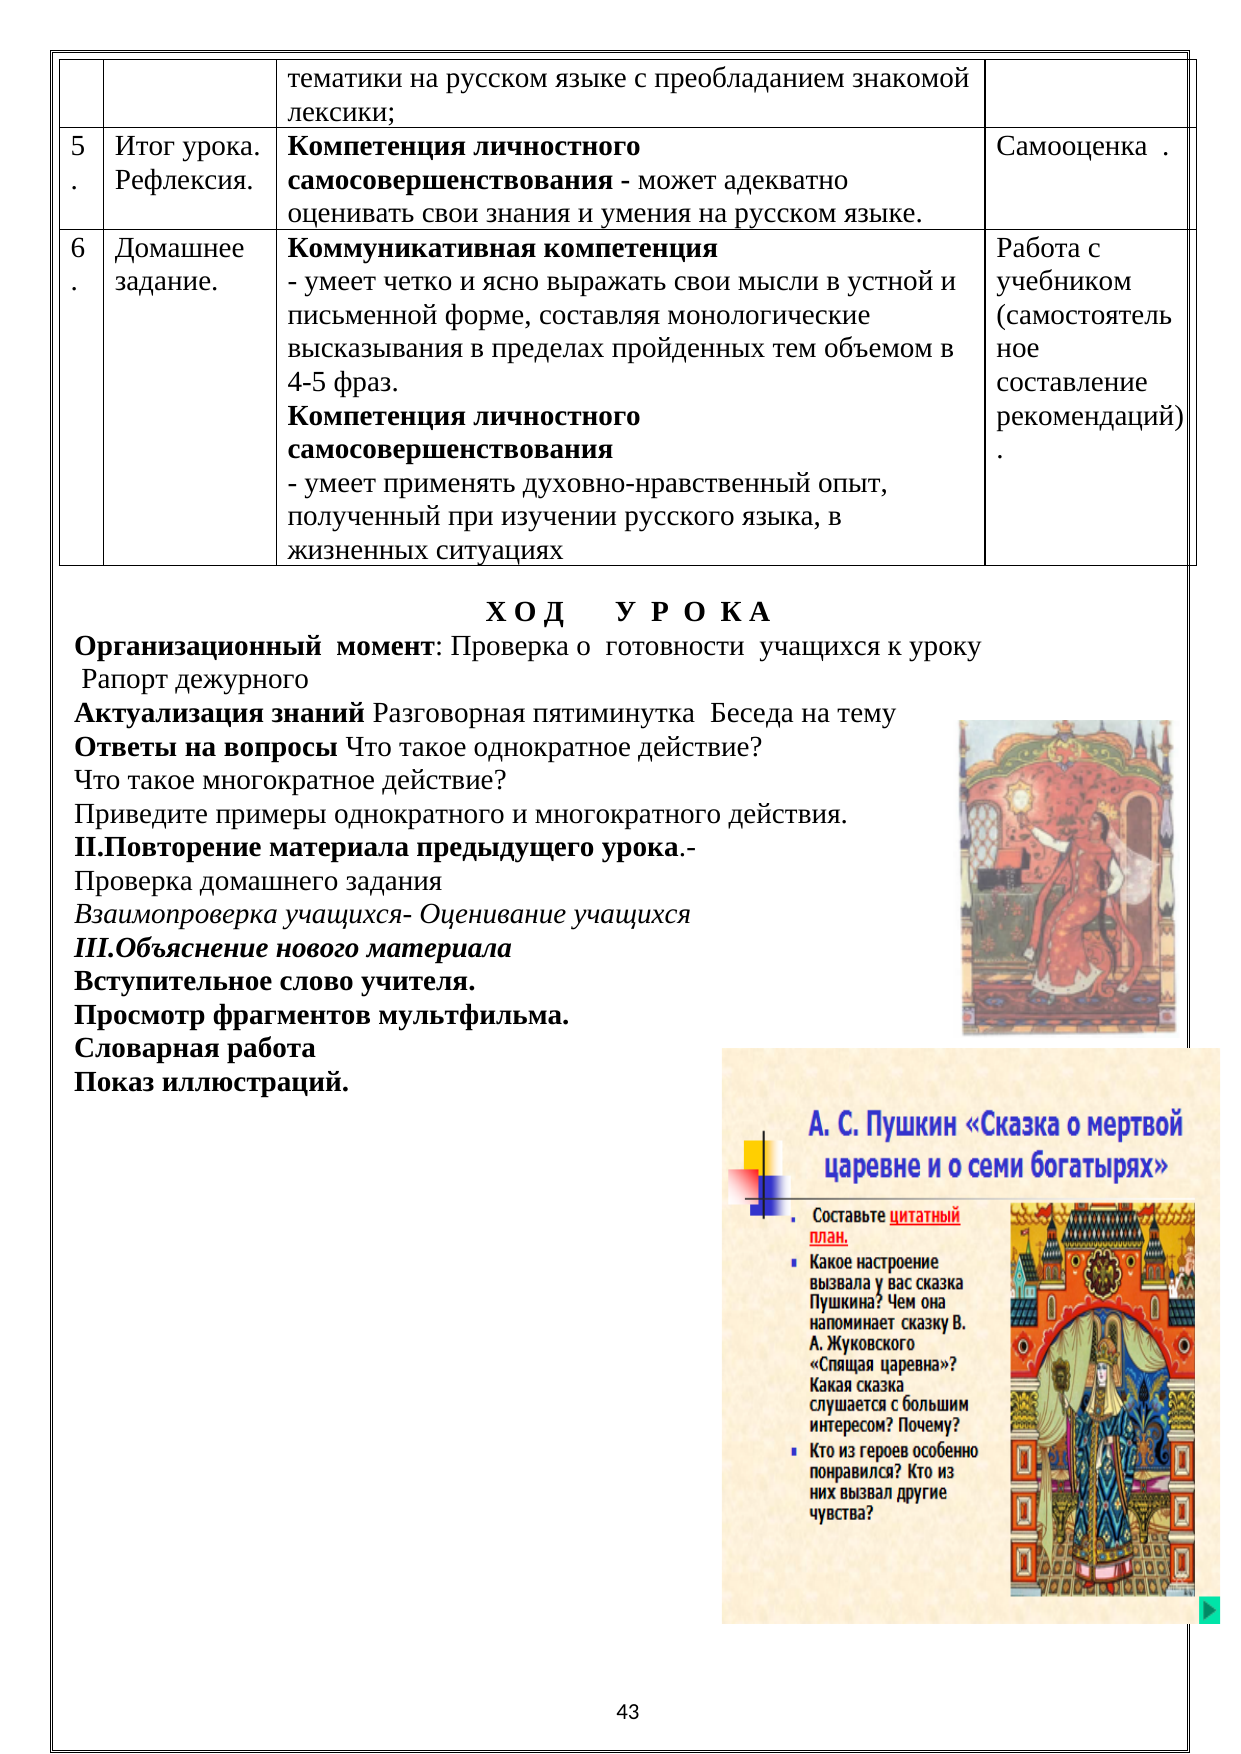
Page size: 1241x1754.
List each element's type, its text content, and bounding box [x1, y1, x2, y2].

text Что такое многократное действие? [74, 762, 953, 796]
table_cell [277, 60, 984, 127]
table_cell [104, 60, 276, 127]
picture [721, 1048, 1221, 1624]
text Просмотр фрагментов мультфильма. [74, 997, 953, 1031]
table_cell 6. [60, 230, 103, 565]
text II.Повторение материала предыдущего урока.- [74, 829, 953, 863]
text Х О Д У Р О К А [74, 594, 1181, 628]
table_cell Итог урока. Рефлексия. [104, 128, 276, 229]
text Показ иллюстраций. [74, 1064, 721, 1098]
text Актуализация знаний Разговорная пятиминутка Беседа на тему [74, 695, 1181, 729]
picture [953, 720, 1180, 1038]
table_cell Домашнее задание. [104, 230, 276, 565]
table_cell Коммуникативная компетенция - умеет четко и ясно выражать свои мысли в устной и письменной форме, составляя монологические высказывания в пределах пройденных тем объемом в 4-5 фраз. Компетенция личностного самосовершенствования - умеет применять духовно-нравственный опыт, полученный при изучении русского языка, в жизненных ситуациях [277, 230, 984, 565]
text III.Объяснение нового материала [74, 930, 953, 963]
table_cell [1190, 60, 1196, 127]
text Вступительное слово учителя. [74, 963, 953, 997]
text Проверка домашнего задания [74, 863, 953, 896]
text Рапорт дежурного [74, 662, 1181, 695]
table_cell Работа с учебником (самостоятельное составление рекомендаций). [986, 230, 1187, 565]
table_cell Самооценка . [986, 128, 1187, 229]
text Словарная работа [74, 1031, 1181, 1064]
text Организационный момент: Проверка о готовности учащихся к уроку [74, 628, 1181, 662]
table_cell 5. [60, 128, 103, 229]
table_cell Компетенция личностного самосовершенствования - может адекватно оценивать свои знания и умения на русском языке. [277, 128, 984, 229]
text Взаимопроверка учащихся- Оценивание учащихся [74, 896, 953, 930]
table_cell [986, 60, 1187, 127]
text Ответы на вопросы Что такое однократное действие? [74, 729, 953, 762]
text Приведите примеры однократного и многократного действия. [74, 796, 953, 829]
table_cell 4. [60, 60, 103, 127]
